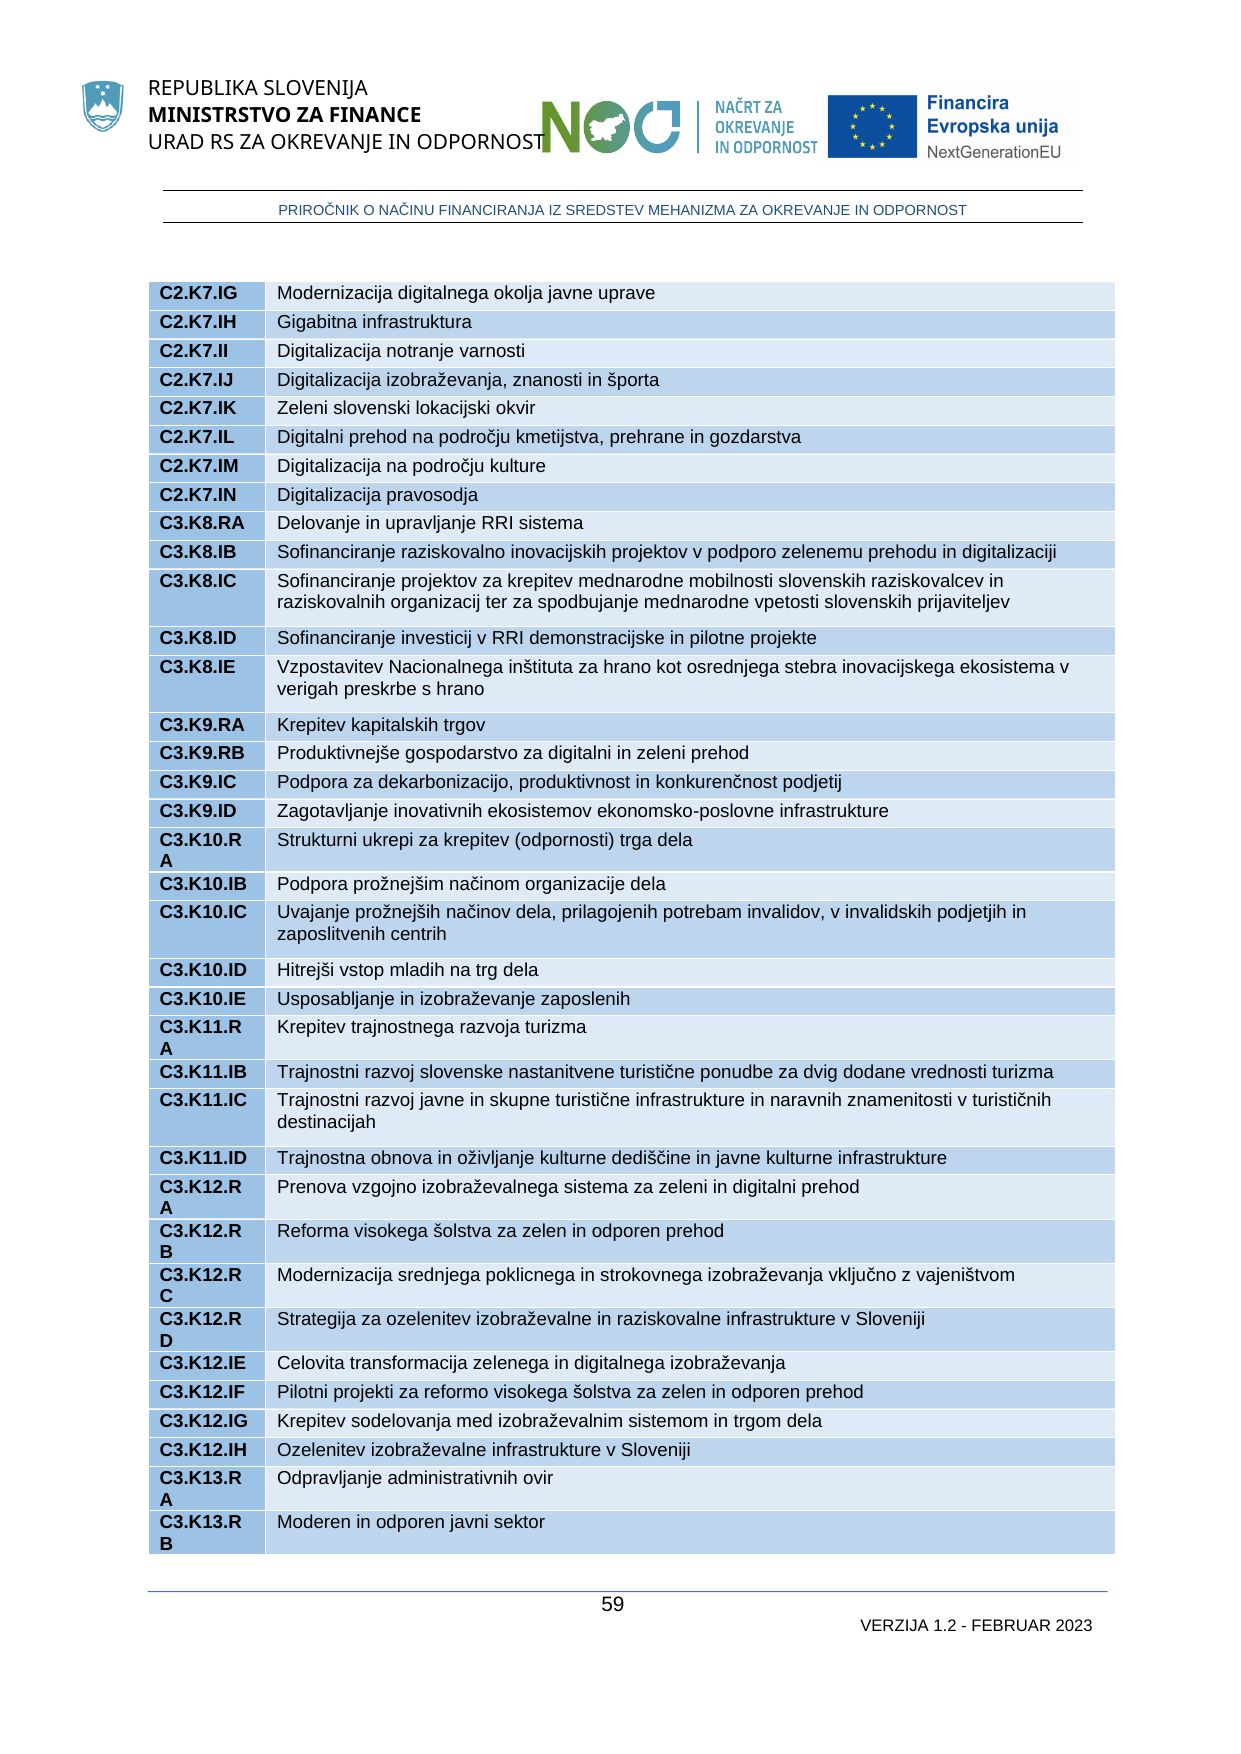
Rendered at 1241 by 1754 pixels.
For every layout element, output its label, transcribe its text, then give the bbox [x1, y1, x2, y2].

table_cell C3.K12.IG [149, 1410, 265, 1437]
table_cell Strategija za ozelenitev izobraževalne in raziskovalne infrastrukture v Sloveniji [266, 1308, 1115, 1351]
table_cell Zeleni slovenski lokacijski okvir [266, 397, 1115, 425]
table_cell Modernizacija srednjega poklicnega in strokovnega izobraževanja vključno z vajeništvom [266, 1264, 1115, 1307]
table_cell Sofinanciranje projektov za krepitev mednarodne mobilnosti slovenskih raziskovalcev in raziskovalnih organizacij ter za spodbujanje mednarodne vpetosti slovenskih prijaviteljev [266, 570, 1115, 626]
table_cell Krepitev sodelovanja med izobraževalnim sistemom in trgom dela [266, 1410, 1115, 1437]
table_cell Krepitev kapitalskih trgov [266, 713, 1115, 741]
table_cell Reforma visokega šolstva za zelen in odporen prehod [266, 1220, 1115, 1263]
table_cell C3.K10.IE [149, 988, 265, 1015]
table_cell Pilotni projekti za reformo visokega šolstva za zelen in odporen prehod [266, 1381, 1115, 1408]
table_cell Modernizacija digitalnega okolja javne uprave [266, 282, 1115, 310]
table_cell C3.K12.RB [149, 1220, 265, 1263]
table_cell Digitalizacija notranje varnosti [266, 340, 1115, 367]
table_cell C2.K7.IH [149, 311, 265, 338]
table_cell C2.K7.IL [149, 426, 265, 453]
table_cell Prenova vzgojno izobraževalnega sistema za zeleni in digitalni prehod [266, 1175, 1115, 1218]
table_cell C3.K11.RA [149, 1016, 265, 1059]
table_cell C2.K7.II [149, 340, 265, 367]
table_cell Digitalizacija pravosodja [266, 483, 1115, 511]
table_cell C3.K12.IE [149, 1352, 265, 1380]
table_cell Digitalni prehod na področju kmetijstva, prehrane in gozdarstva [266, 426, 1115, 453]
table_cell C3.K12.RA [149, 1175, 265, 1218]
table_cell C3.K13.RB [149, 1511, 265, 1554]
table_cell Usposabljanje in izobraževanje zaposlenih [266, 988, 1115, 1015]
table_cell Zagotavljanje inovativnih ekosistemov ekonomsko-poslovne infrastrukture [266, 800, 1115, 827]
table_cell C3.K11.IC [149, 1089, 265, 1146]
table_cell Vzpostavitev Nacionalnega inštituta za hrano kot osrednjega stebra inovacijskega ekosistema v verigah preskrbe s hrano [266, 656, 1115, 712]
table_cell Sofinanciranje raziskovalno inovacijskih projektov v podporo zelenemu prehodu in digitalizaciji [266, 541, 1115, 568]
table_cell C3.K10.IB [149, 873, 265, 900]
table_cell Trajnostna obnova in oživljanje kulturne dediščine in javne kulturne infrastrukture [266, 1147, 1115, 1174]
picture [542, 95, 818, 155]
table_cell C3.K10.ID [149, 959, 265, 986]
picture [821, 85, 1078, 166]
table_cell Ozelenitev izobraževalne infrastrukture v Sloveniji [266, 1438, 1115, 1466]
table_cell Odpravljanje administrativnih ovir [266, 1467, 1115, 1510]
table_cell Hitrejši vstop mladih na trg dela [266, 959, 1115, 986]
table_cell C3.K8.IB [149, 541, 265, 568]
table_cell C3.K9.ID [149, 800, 265, 827]
table_cell C2.K7.IK [149, 397, 265, 425]
table_cell C3.K12.RD [149, 1308, 265, 1351]
table_cell C3.K10.RA [149, 828, 265, 871]
table_cell C3.K12.RC [149, 1264, 265, 1307]
table_cell C3.K12.IF [149, 1381, 265, 1408]
table_cell Trajnostni razvoj javne in skupne turistične infrastrukture in naravnih znamenitosti v turističnih destinacijah [266, 1089, 1115, 1146]
table_cell C3.K8.IC [149, 570, 265, 626]
table_cell C3.K13.RA [149, 1467, 265, 1510]
table_cell Digitalizacija na področju kulture [266, 455, 1115, 482]
table_cell C3.K8.IE [149, 656, 265, 712]
table_cell C3.K11.IB [149, 1060, 265, 1088]
table_cell Digitalizacija izobraževanja, znanosti in športa [266, 368, 1115, 396]
table_cell C2.K7.IN [149, 483, 265, 511]
table_cell C2.K7.IM [149, 455, 265, 482]
table_cell C3.K8.RA [149, 512, 265, 540]
table_cell Podpora prožnejšim načinom organizacije dela [266, 873, 1115, 900]
table_cell Uvajanje prožnejših načinov dela, prilagojenih potrebam invalidov, v invalidskih podjetjih in zaposlitvenih centrih [266, 901, 1115, 958]
table_cell Delovanje in upravljanje RRI sistema [266, 512, 1115, 540]
table_cell C3.K8.ID [149, 627, 265, 655]
table_cell C3.K9.RB [149, 742, 265, 770]
table_cell C3.K9.IC [149, 771, 265, 798]
table_cell C3.K12.IH [149, 1438, 265, 1466]
table_cell Strukturni ukrepi za krepitev (odpornosti) trga dela [266, 828, 1115, 871]
table_cell Podpora za dekarbonizacijo, produktivnost in konkurenčnost podjetij [266, 771, 1115, 798]
table_cell C3.K11.ID [149, 1147, 265, 1174]
table_cell C2.K7.IG [149, 282, 265, 310]
table_cell Gigabitna infrastruktura [266, 311, 1115, 338]
table_cell C2.K7.IJ [149, 368, 265, 396]
table_cell Celovita transformacija zelenega in digitalnega izobraževanja [266, 1352, 1115, 1380]
table_cell Trajnostni razvoj slovenske nastanitvene turistične ponudbe za dvig dodane vrednosti turizma [266, 1060, 1115, 1088]
table_cell Produktivnejše gospodarstvo za digitalni in zeleni prehod [266, 742, 1115, 770]
table_cell Sofinanciranje investicij v RRI demonstracijske in pilotne projekte [266, 627, 1115, 655]
table_cell C3.K10.IC [149, 901, 265, 958]
picture [76, 75, 127, 132]
table_cell Krepitev trajnostnega razvoja turizma [266, 1016, 1115, 1059]
table_cell C3.K9.RA [149, 713, 265, 741]
table_cell Moderen in odporen javni sektor [266, 1511, 1115, 1554]
